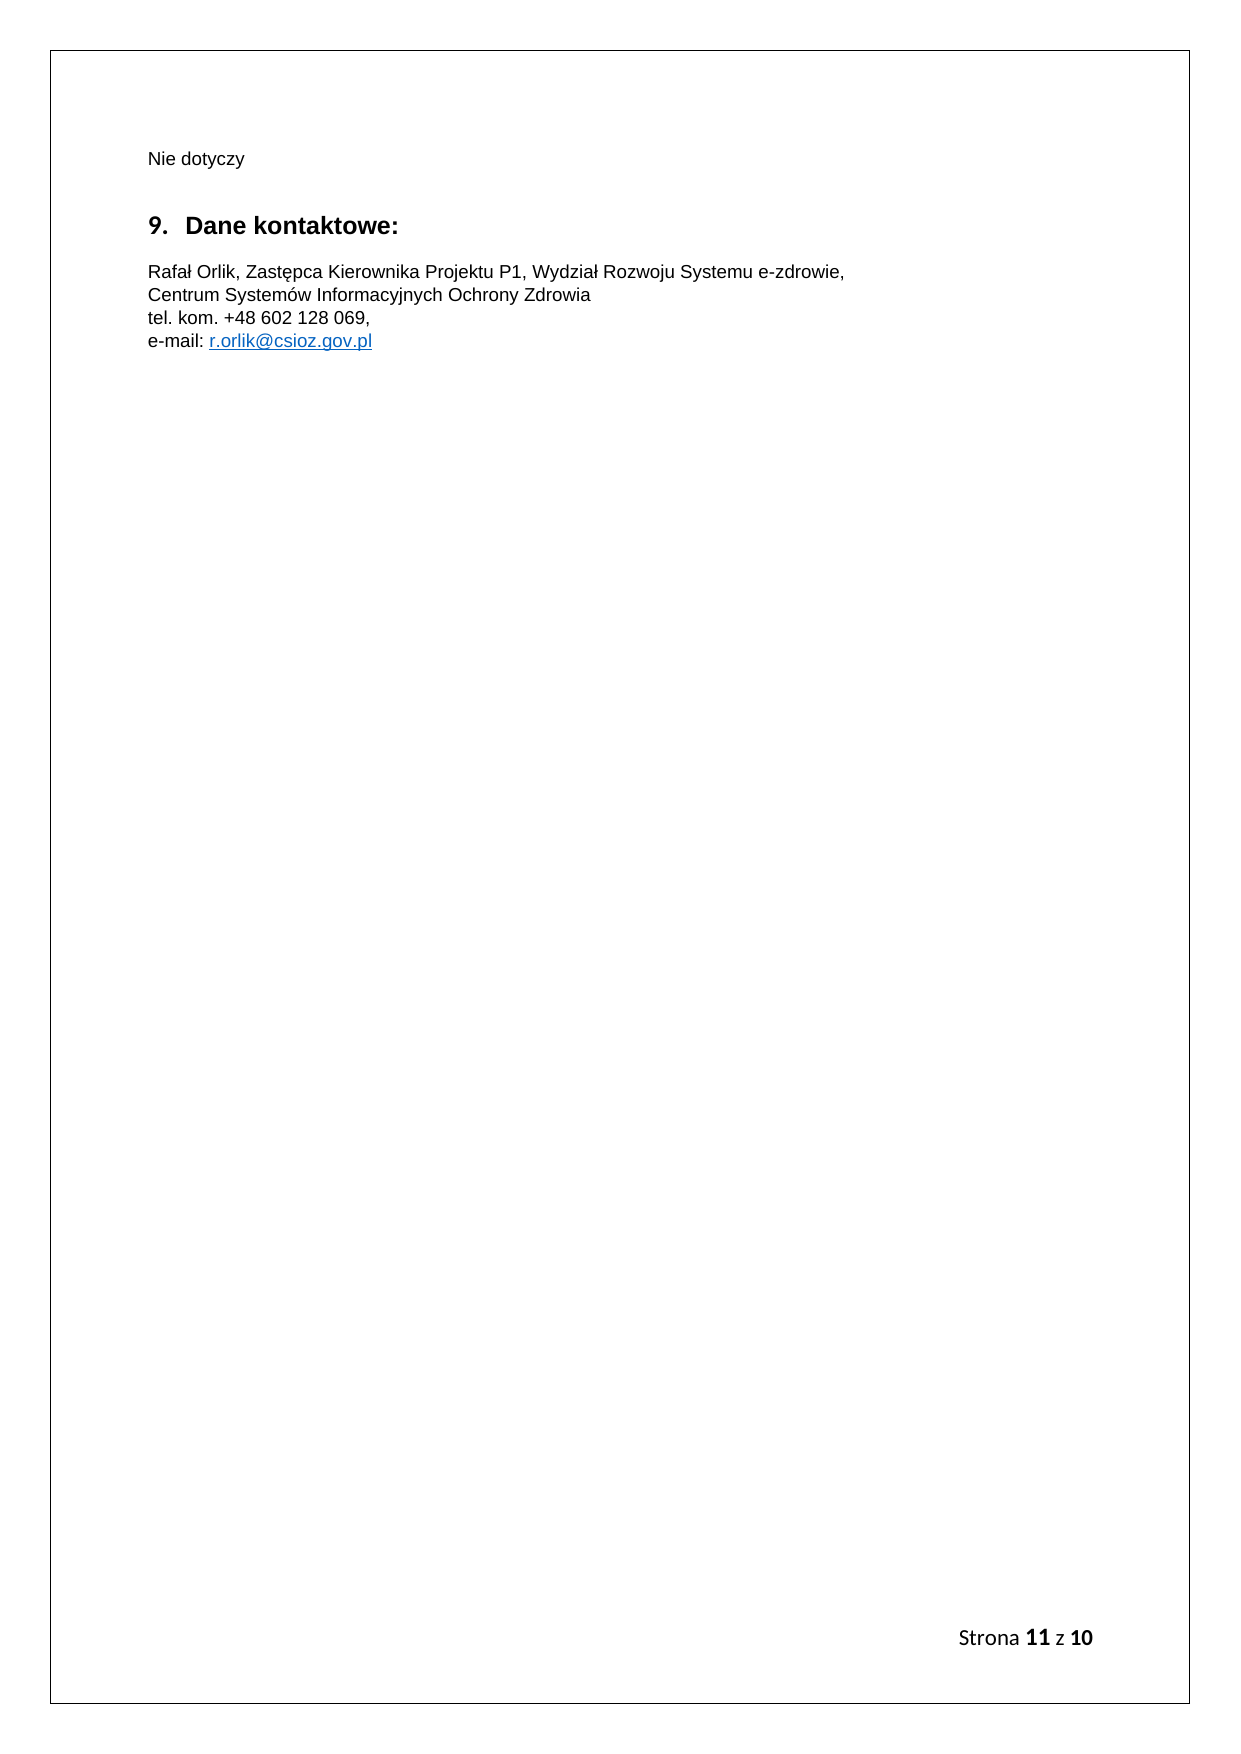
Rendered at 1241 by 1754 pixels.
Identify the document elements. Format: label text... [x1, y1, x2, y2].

text tel. kom. +48 602 128 069, [148, 307, 1093, 328]
list Dane kontaktowe: [148, 208, 1093, 241]
text Nie dotyczy [148, 147, 1093, 169]
text e-mail: r.orlik@csioz.gov.pl [148, 330, 1093, 352]
text Rafał Orlik, Zastępca Kierownika Projektu P1, Wydział Rozwoju Systemu e-zdrowie, Centrum Systemów Informacyjnych Ochrony Zdrowia [148, 261, 1093, 305]
